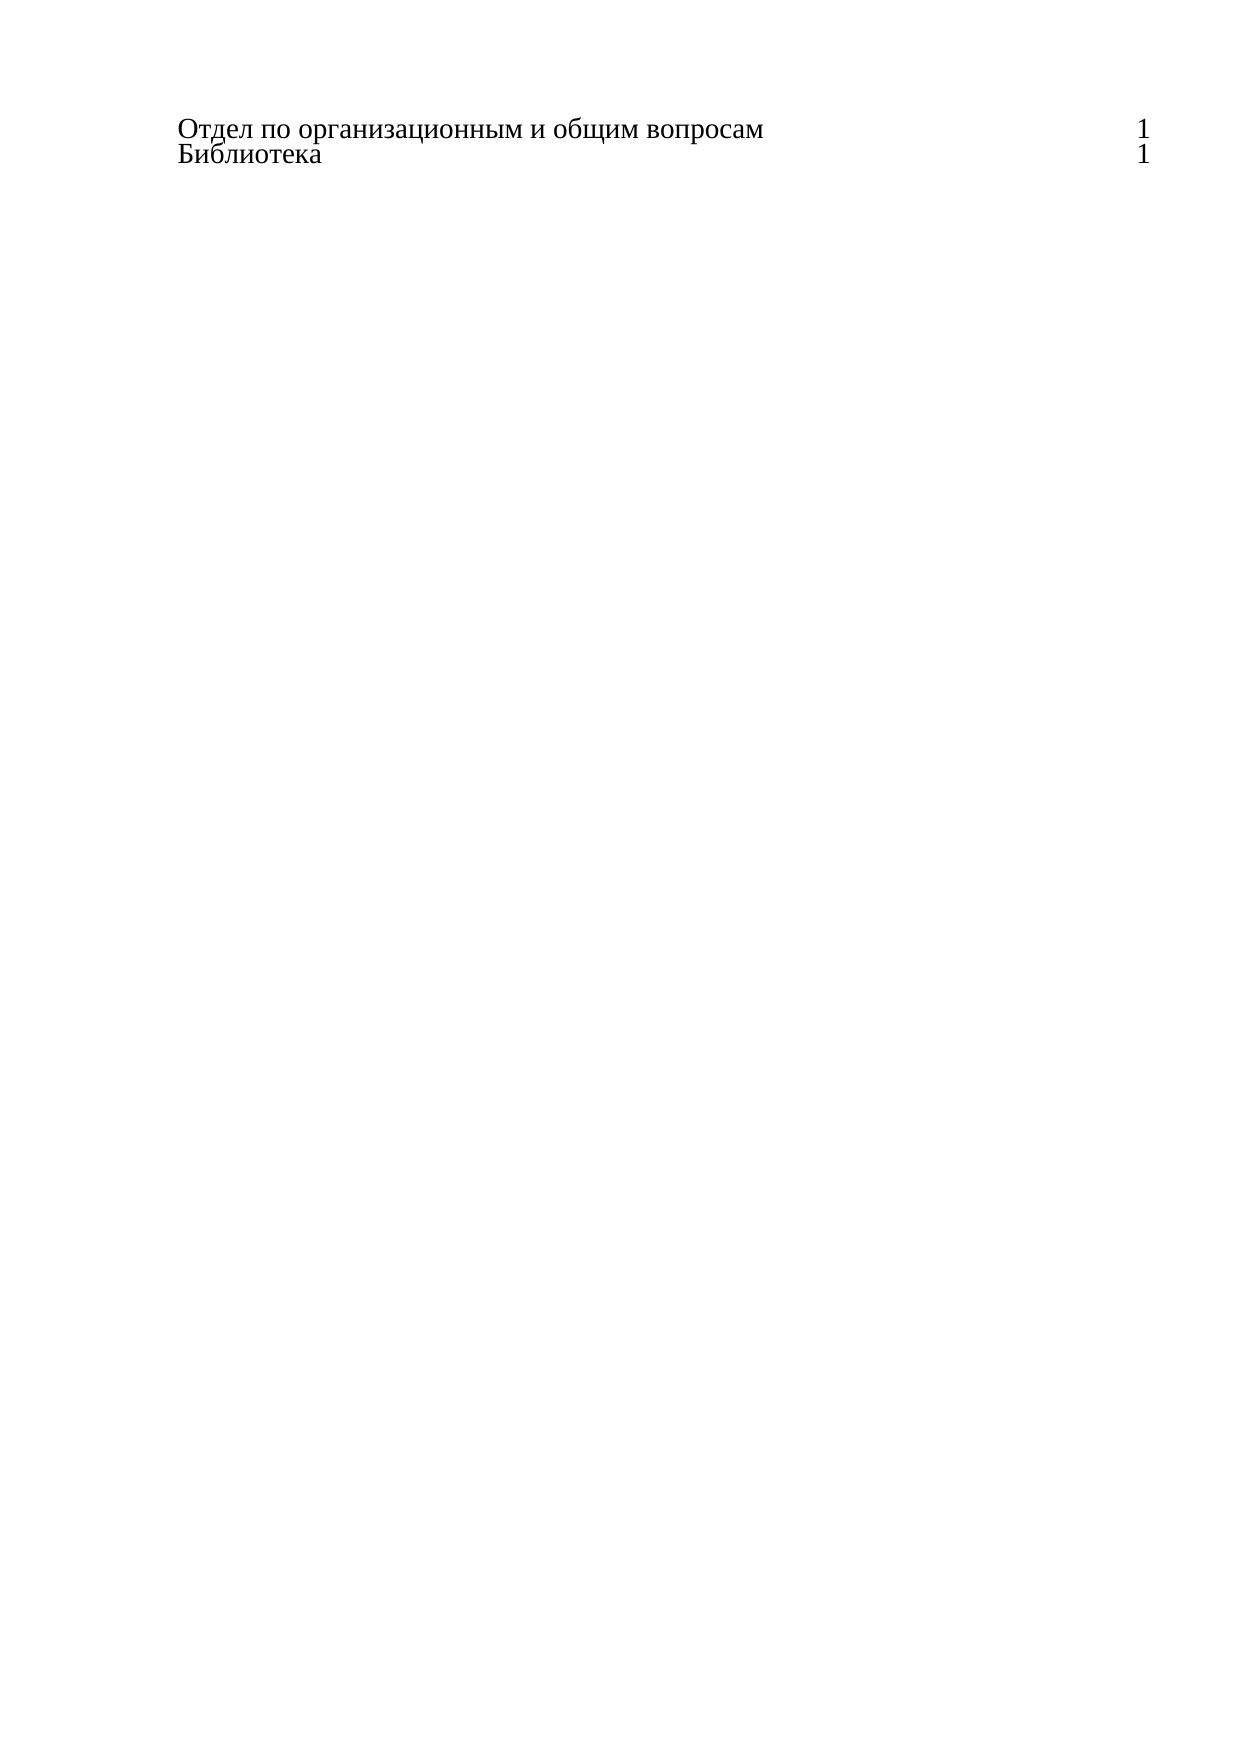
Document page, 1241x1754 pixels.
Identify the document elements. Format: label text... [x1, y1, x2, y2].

text Библиотека 1 [177, 143, 1152, 168]
text Отдел по организационным и общим вопросам 1 [177, 118, 1152, 143]
